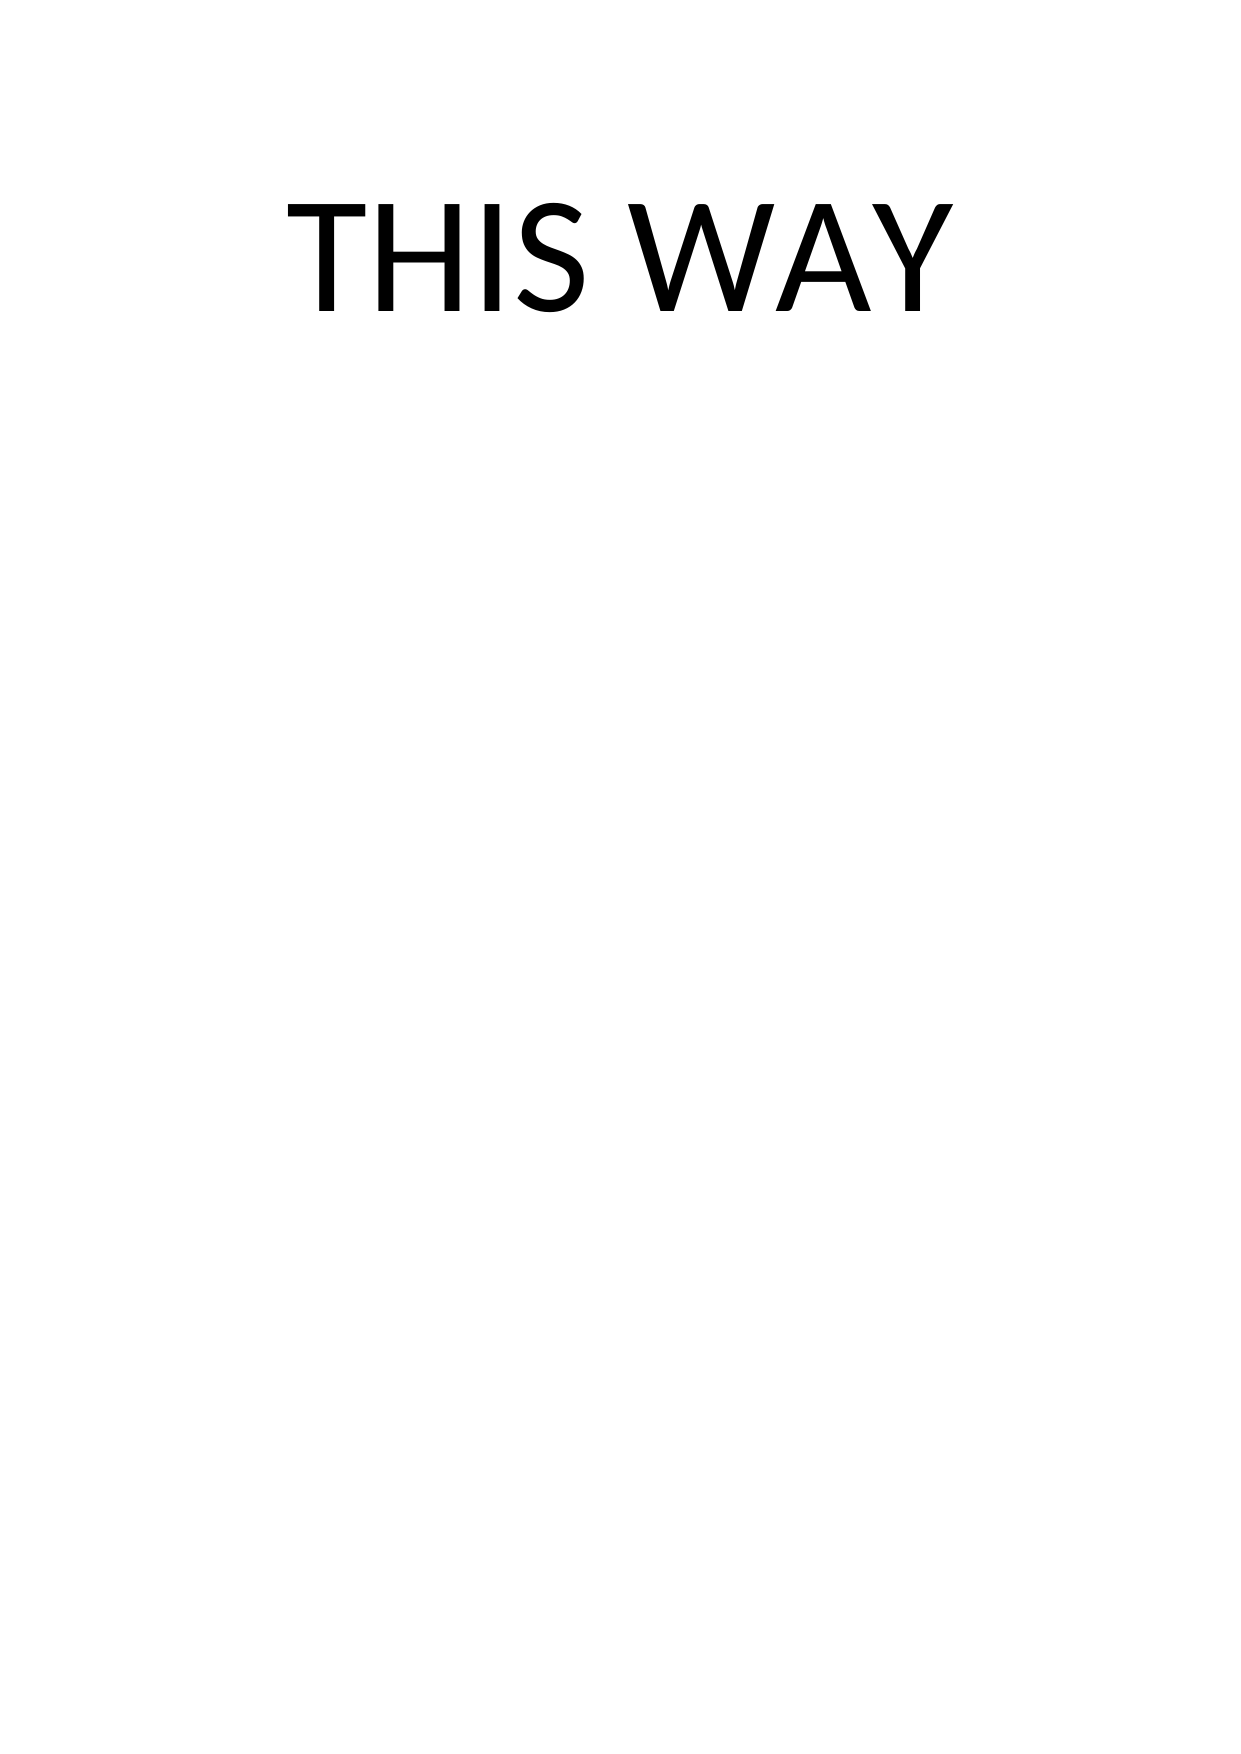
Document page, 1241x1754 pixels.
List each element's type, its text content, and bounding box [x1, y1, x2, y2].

text THIS WAY [150, 150, 1090, 353]
